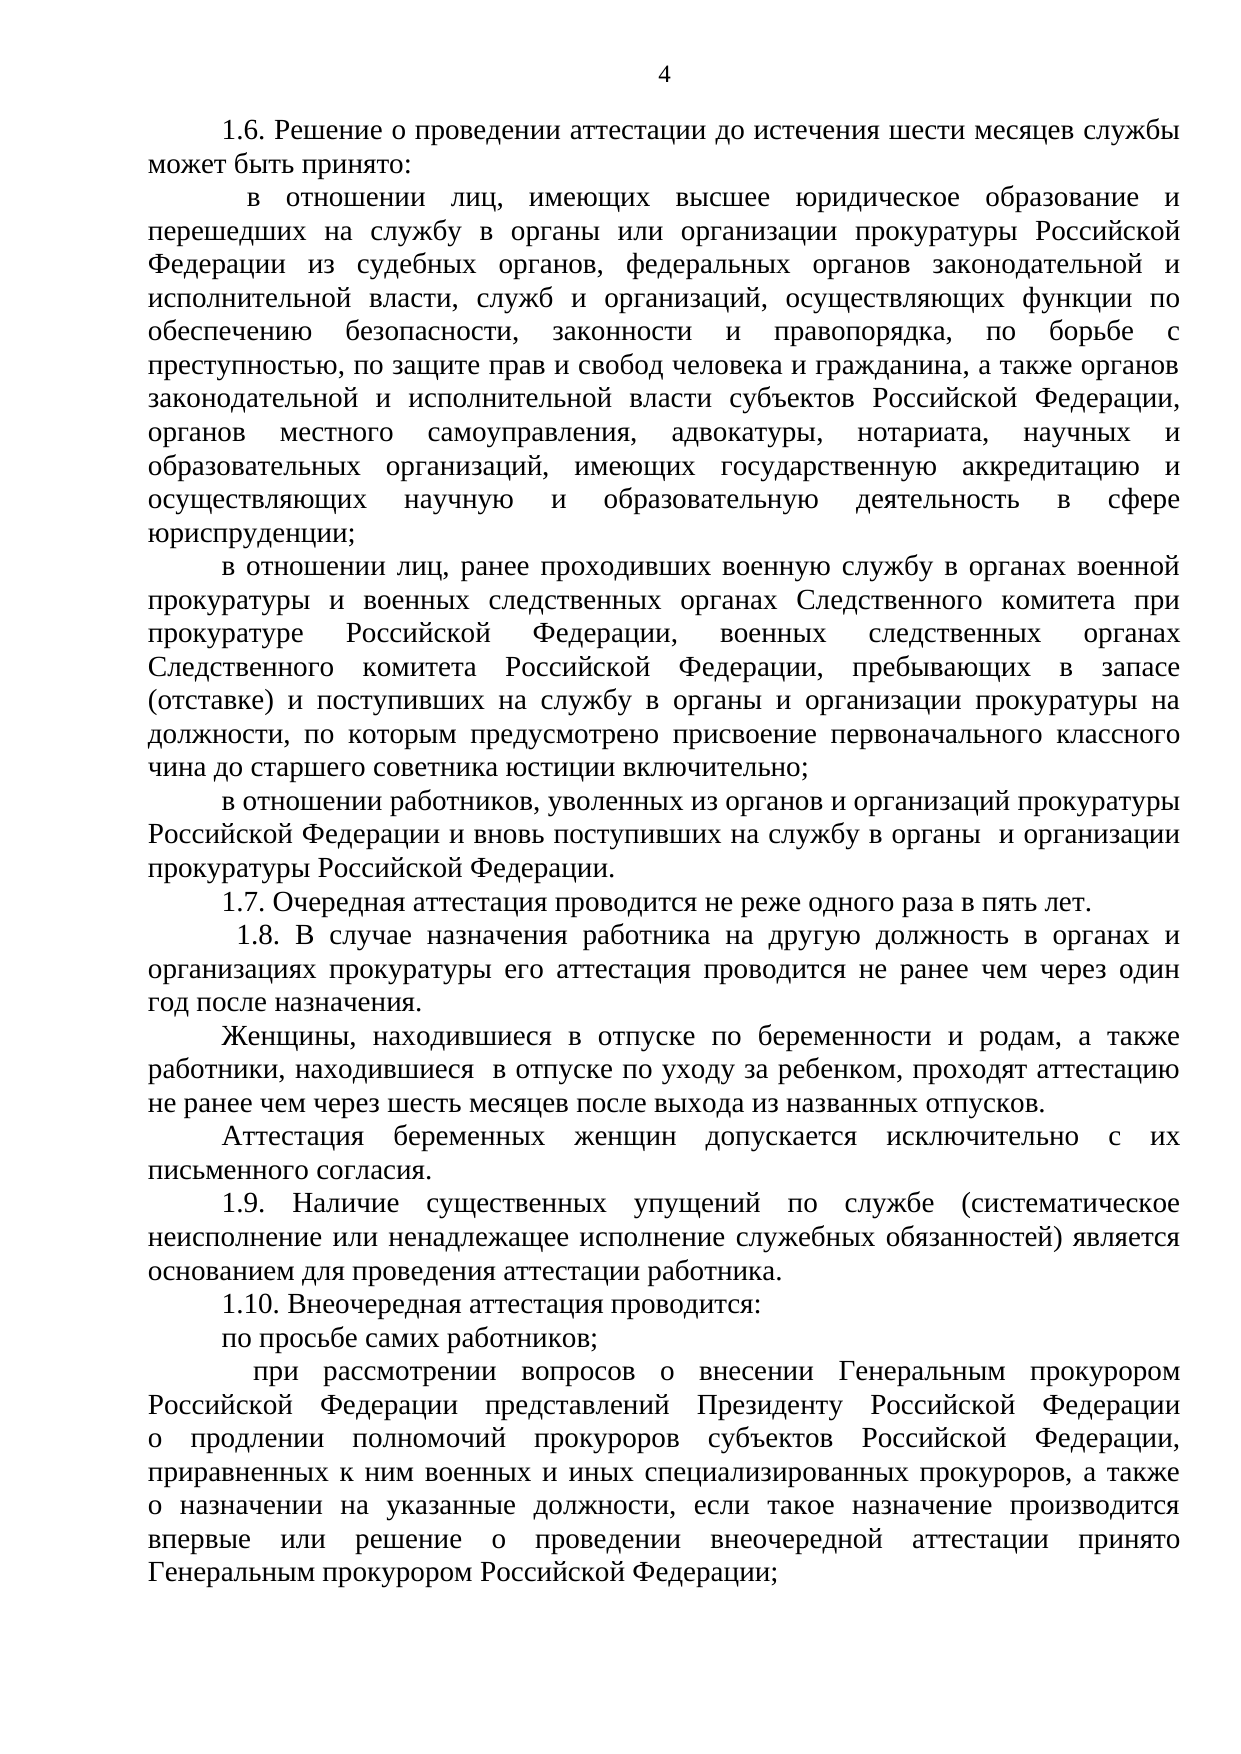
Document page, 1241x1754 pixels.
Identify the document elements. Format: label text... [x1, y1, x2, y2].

text в отношении лиц, ранее проходивших военную службу в органах военной прокуратуры и военных следственных органах Следственного комитета при прокуратуре Российской Федерации, военных следственных органах Следственного комитета Российской Федерации, пребывающих в запасе (отставке) и поступивших на службу в органы и организации прокуратуры на должности, по которым предусмотрено присвоение первоначального классного чина до старшего советника юстиции включительно; [148, 548, 1181, 783]
text 1.6. Решение о проведении аттестации до истечения шести месяцев службы может быть принято: [148, 112, 1181, 179]
text Аттестация беременных женщин допускается исключительно с их письменного согласия. [148, 1118, 1181, 1186]
text 1.9. Наличие существенных упущений по службе (систематическое неисполнение или ненадлежащее исполнение служебных обязанностей) является основанием для проведения аттестации работника. [148, 1186, 1181, 1286]
text в отношении лиц, имеющих высшее юридическое образование и перешедших на службу в органы или организации прокуратуры Российской Федерации из судебных органов, федеральных органов законодательной и исполнительной власти, служб и организаций, осуществляющих функции по обеспечению безопасности, законности и правопорядка, по борьбе с преступностью, по защите прав и свобод человека и гражданина, а также органов законодательной и исполнительной власти субъектов Российской Федерации, органов местного самоуправления, адвокатуры, нотариата, научных и образовательных организаций, имеющих государственную аккредитацию и осуществляющих научную и образовательную деятельность в сфере юриспруденции; [148, 179, 1181, 548]
text при рассмотрении вопросов о внесении Генеральным прокурором Российской Федерации представлений Президенту Российской Федерации о продлении полномочий прокуроров субъектов Российской Федерации, приравненных к ним военных и иных специализированных прокуроров, а также о назначении на указанные должности, если такое назначение производится впервые или решение о проведении внеочередной аттестации принято Генеральным прокурором Российской Федерации; [148, 1353, 1181, 1588]
text по просьбе самих работников; [221, 1320, 1181, 1353]
text в отношении работников, уволенных из органов и организаций прокуратуры Российской Федерации и вновь поступивших на службу в органы и организации прокуратуры Российской Федерации. [148, 783, 1181, 884]
text 1.10. Внеочередная аттестация проводится: [148, 1286, 1181, 1320]
text 1.7. Очередная аттестация проводится не реже одного раза в пять лет. [148, 884, 1181, 917]
text Женщины, находившиеся в отпуске по беременности и родам, а также работники, находившиеся в отпуске по уходу за ребенком, проходят аттестацию не ранее чем через шесть месяцев после выхода из названных отпусков. [148, 1018, 1181, 1118]
text 1.8. В случае назначения работника на другую должность в органах и организациях прокуратуры его аттестация проводится не ранее чем через один год после назначения. [148, 917, 1181, 1018]
